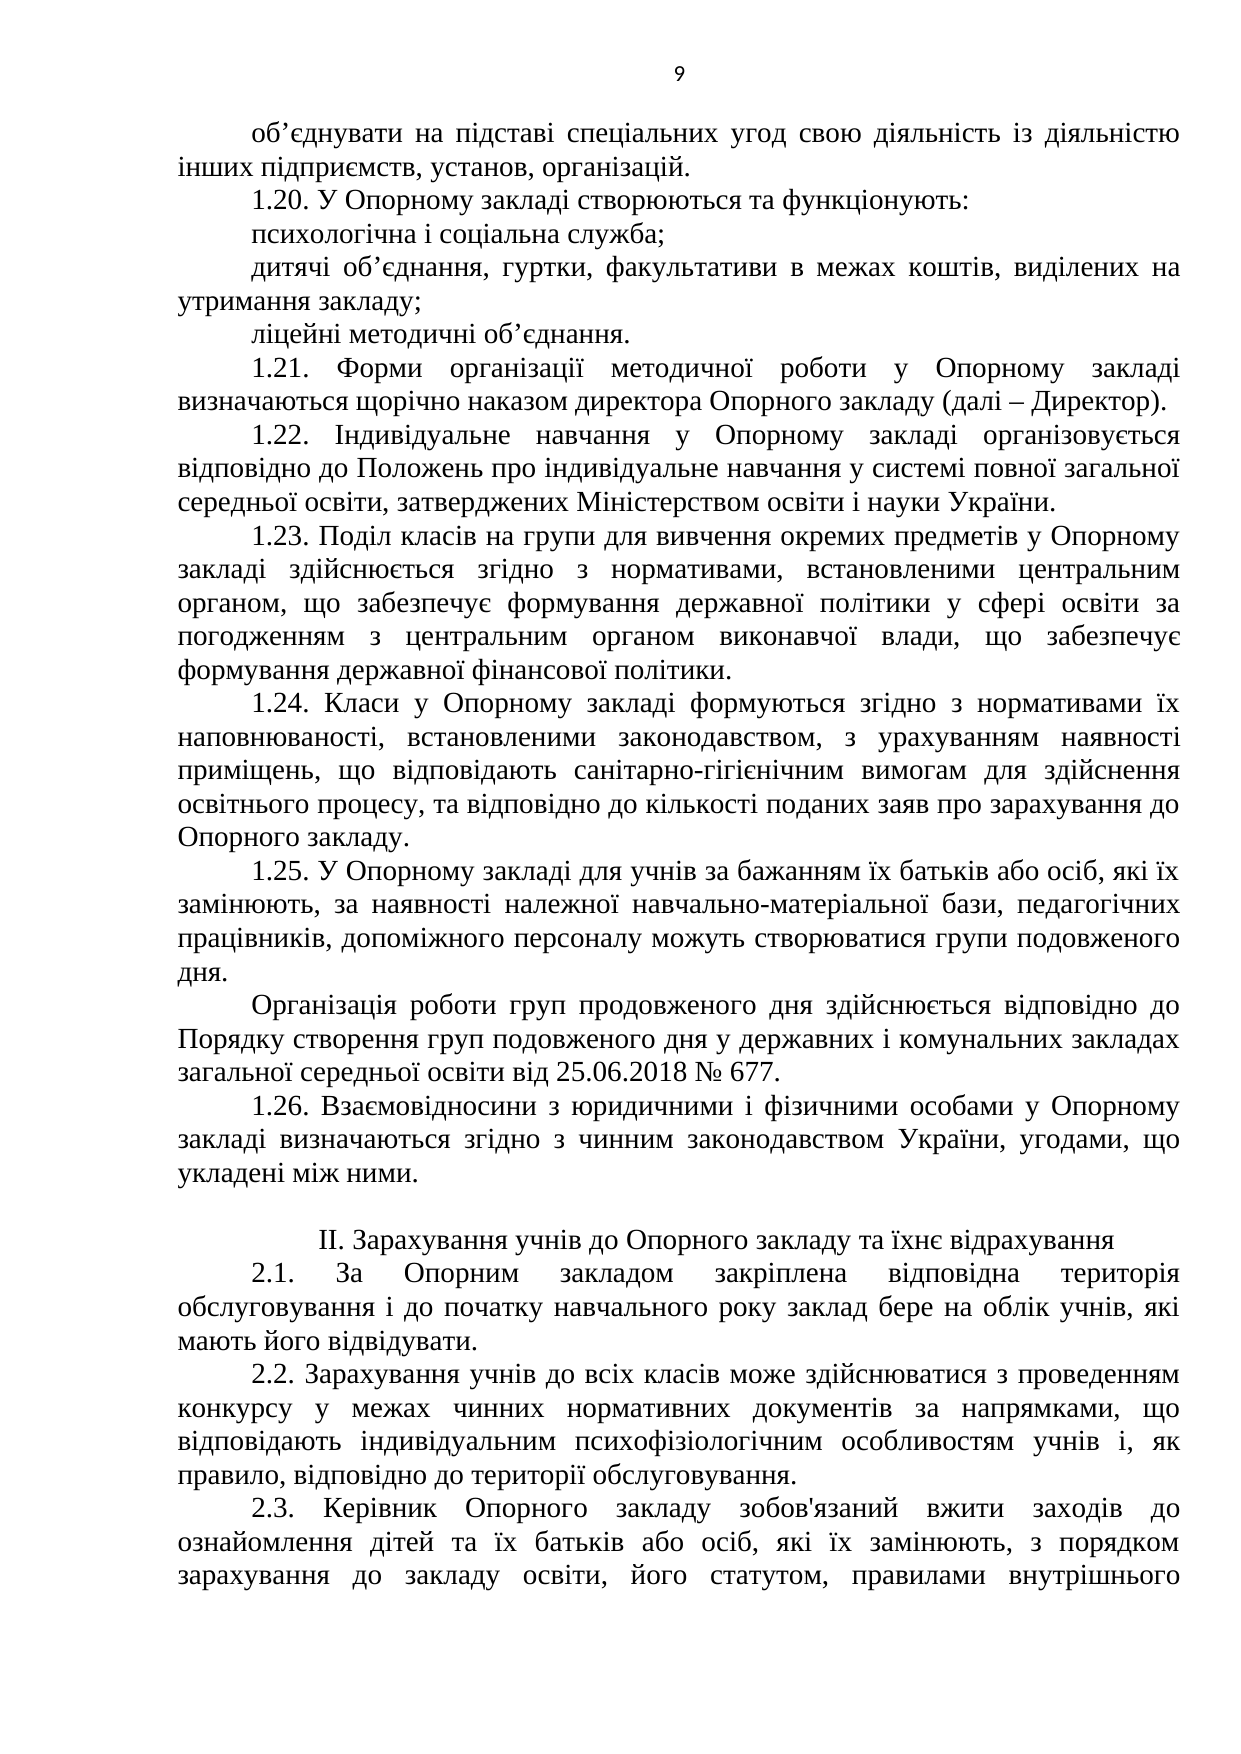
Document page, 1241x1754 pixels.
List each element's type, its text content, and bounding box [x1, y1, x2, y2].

text 1.23. Поділ класів на групи для вивчення окремих предметів у Опорному закладі здійснюється згідно з нормативами, встановленими центральним органом, що забезпечує формування державної політики у сфері освіти за погодженням з центральним органом виконавчої влади, що забезпечує формування державної фінансової політики. [177, 518, 1181, 685]
text 1.24. Класи у Опорному закладі формуються згідно з нормативами їх наповнюваності, встановленими законодавством, з урахуванням наявності приміщень, що відповідають санітарно-гігієнічним вимогам для здійснення освітнього процесу, та відповідно до кількості поданих заяв про зарахування до Опорного закладу. [177, 685, 1181, 853]
text ліцейні методичні об’єднання. [177, 316, 1181, 350]
text об’єднувати на підставі спеціальних угод свою діяльність із діяльністю інших підприємств, установ, організацій. [177, 115, 1181, 182]
text дитячі об’єднання, гуртки, факультативи в межах коштів, виділених на утримання закладу; [177, 249, 1181, 316]
text 2.2. Зарахування учнів до всіх класів може здійснюватися з проведенням конкурсу у межах чинних нормативних документів за напрямками, що відповідають індивідуальним психофізіологічним особливостям учнів і, як правило, відповідно до території обслуговування. [177, 1356, 1181, 1490]
text 1.26. Взаємовідносини з юридичними і фізичними особами у Опорному закладі визначаються згідно з чинним законодавством України, угодами, що укладені між ними. [177, 1088, 1181, 1188]
text 2.1. За Опорним закладом закріплена відповідна територія обслуговування і до початку навчального року заклад бере на облік учнів, які мають його відвідувати. [177, 1256, 1181, 1356]
text психологічна і соціальна служба; [177, 216, 1181, 249]
text 1.21. Форми організації методичної роботи у Опорному закладі визначаються щорічно наказом директора Опорного закладу (далі – Директор). [177, 350, 1181, 417]
text 1.22. Індивідуальне навчання у Опорному закладі організовується відповідно до Положень про індивідуальне навчання у системі повної загальної середньої освіти, затверджених Міністерством освіти і науки України. [177, 417, 1181, 518]
text ІІ. Зарахування учнів до Опорного закладу та їхнє відрахування [177, 1222, 1181, 1256]
text 1.25. У Опорному закладі для учнів за бажанням їх батьків або осіб, які їх замінюють, за наявності належної навчально-матеріальної бази, педагогічних працівників, допоміжного персоналу можуть створюватися групи подовженого дня. [177, 853, 1181, 987]
text Організація роботи груп продовженого дня здійснюється відповідно до Порядку створення груп подовженого дня у державних і комунальних закладах загальної середньої освіти від 25.06.2018 № 677. [177, 987, 1181, 1088]
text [177, 1490, 1181, 1591]
text 1.20. У Опорному закладі створюються та функціонують: [177, 182, 1181, 216]
